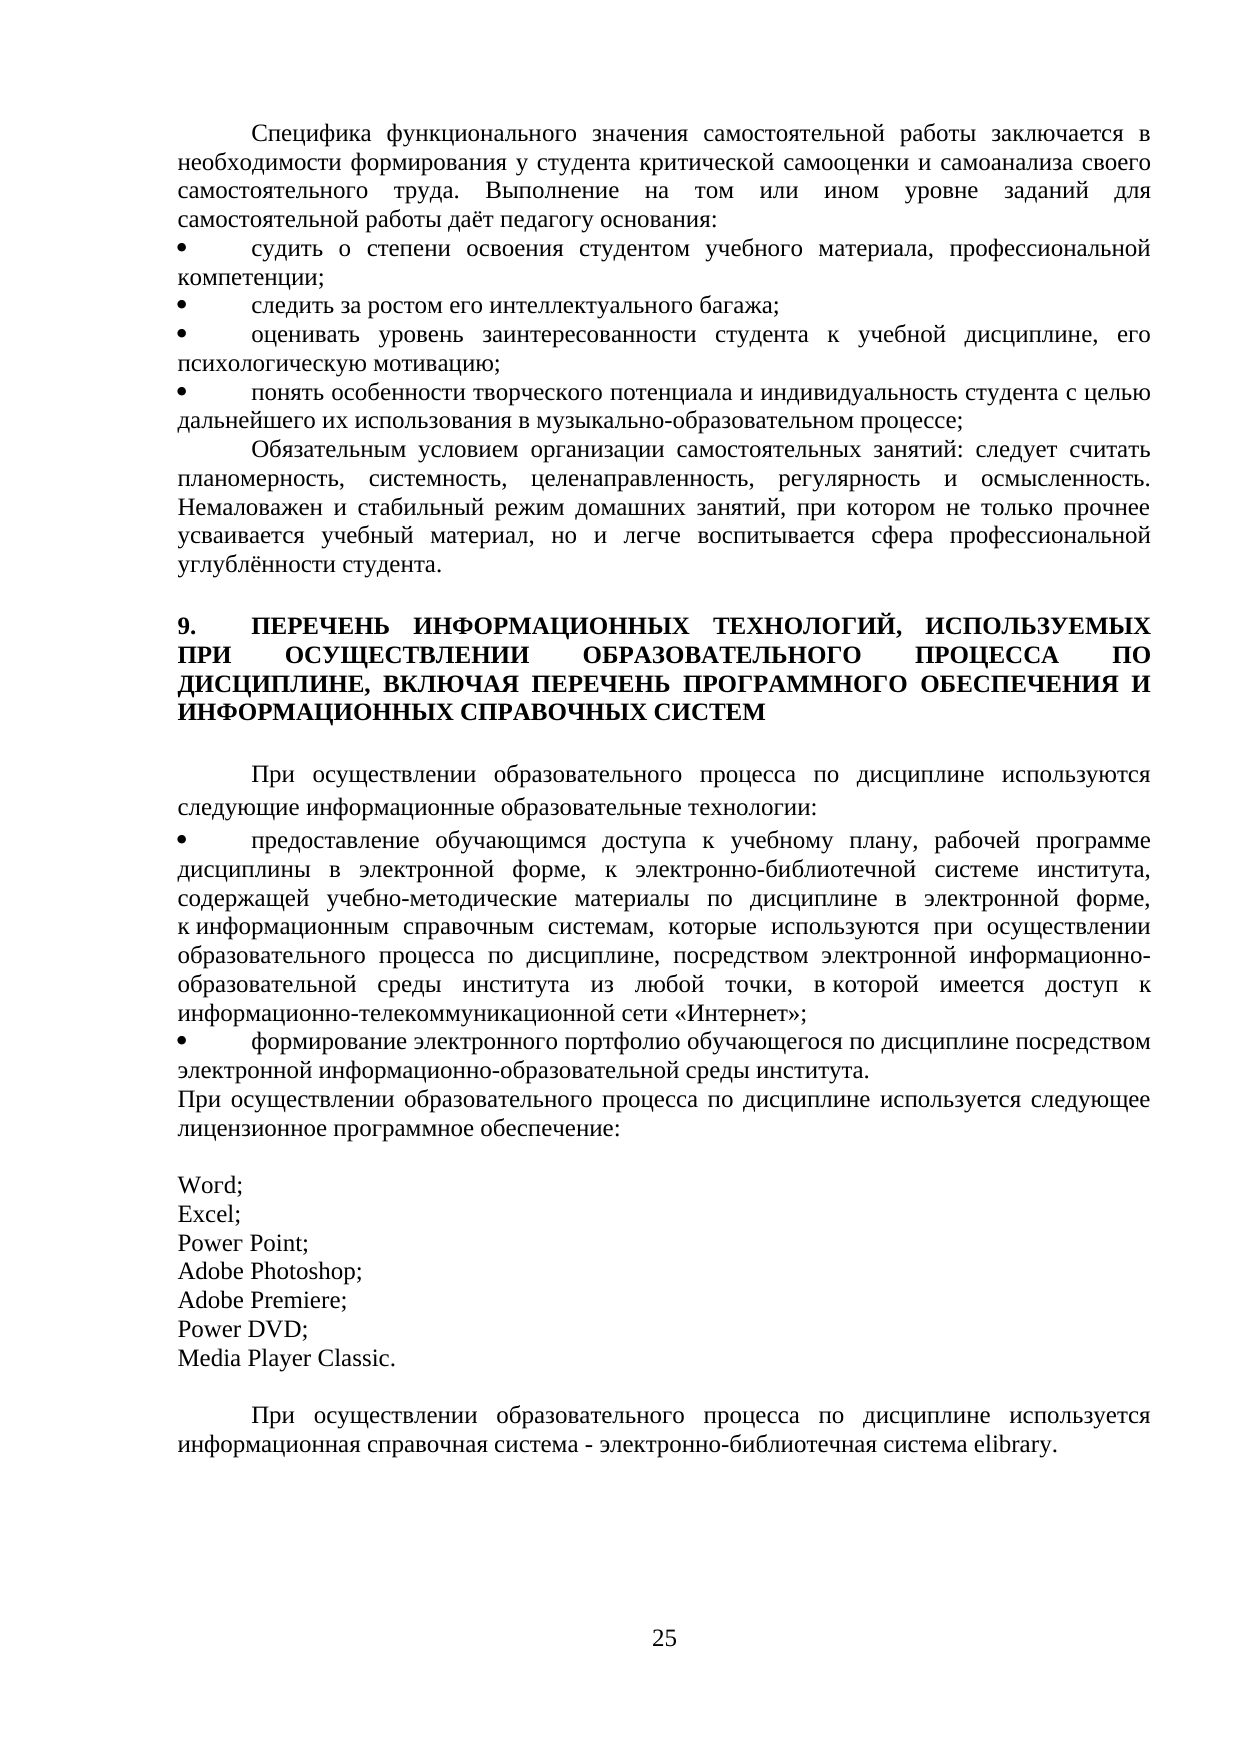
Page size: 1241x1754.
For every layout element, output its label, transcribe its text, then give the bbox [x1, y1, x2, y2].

list Обязательным условием организации самостоятельных занятий: следует считать планомерность, системность, целенаправленность, регулярность и осмысленность. Немаловажен и стабильный режим домашних занятий, при котором не только прочнее усваивается учебный материал, но и легче воспитывается сфера профессиональной углублённости студента. [177, 434, 1152, 578]
list Специфика функционального значения самостоятельной работы заключается в необходимости формирования у студента критической самооценки и самоанализа своего самостоятельного труда. Выполнение на том или ином уровне заданий для самостоятельной работы даёт педагогу основания: [177, 118, 1152, 233]
text Powег Роint; [177, 1228, 1152, 1256]
list предоставление обучающимся доступа к учебному плану, рабочей программе дисциплины в электронной форме, к электронно-библиотечной системе института, содержащей учебно-методические материалы по дисциплине в электронной форме, к информационным справочным системам, которые используются при осуществлении образовательного процесса по дисциплине, посредством электронной информационно-образовательной среды института из любой точки, в которой имеется доступ к информационно-телекоммуникационной сети «Интернет»; [177, 825, 1152, 1026]
text Adobe Premiere; [177, 1285, 1152, 1314]
list оценивать уровень заинтересованности студента к учебной дисциплине, его психологическую мотивацию; [177, 319, 1152, 377]
subtitle ПЕРЕЧЕНЬ ИНФОРМАЦИОННЫХ ТЕХНОЛОГИЙ, ИСПОЛЬЗУЕМЫХ ПРИ ОСУЩЕСТВЛЕНИИ ОБРАЗОВАТЕЛЬНОГО ПРОЦЕССА ПО ДИСЦИПЛИНЕ, ВКЛЮЧАЯ ПЕРЕЧЕНЬ ПРОГРАММНОГО ОБЕСПЕЧЕНИЯ И ИНФОРМАЦИОННЫХ СПРАВОЧНЫХ СИСТЕМ [177, 611, 1152, 726]
text Adobe Photoshop; [177, 1256, 1152, 1285]
text Ехсеl; [177, 1199, 1152, 1228]
text При осуществлении образовательного процесса по дисциплине используется информационная справочная система - электронно-библиотечная система elibrary. [177, 1400, 1152, 1458]
text Power DVD; [177, 1314, 1152, 1343]
text При осуществлении образовательного процесса по дисциплине используется следующее лицензионное программное обеспечение: [177, 1084, 1152, 1141]
text Wогd; [177, 1170, 1152, 1199]
list следить за ростом его интеллектуального багажа; [177, 291, 1152, 319]
list судить о степени освоения студентом учебного материала, профессиональной компетенции; [177, 233, 1152, 291]
text Media Player Classic. [177, 1343, 1152, 1371]
list понять особенности творческого потенциала и индивидуальность студента с целью дальнейшего их использования в музыкально-образовательном процессе; [177, 377, 1152, 434]
list формирование электронного портфолио обучающегося по дисциплине посредством электронной информационно-образовательной среды института. [177, 1026, 1152, 1084]
list При осуществлении образовательного процесса по дисциплине используются следующие информационные образовательные технологии: [177, 759, 1152, 821]
